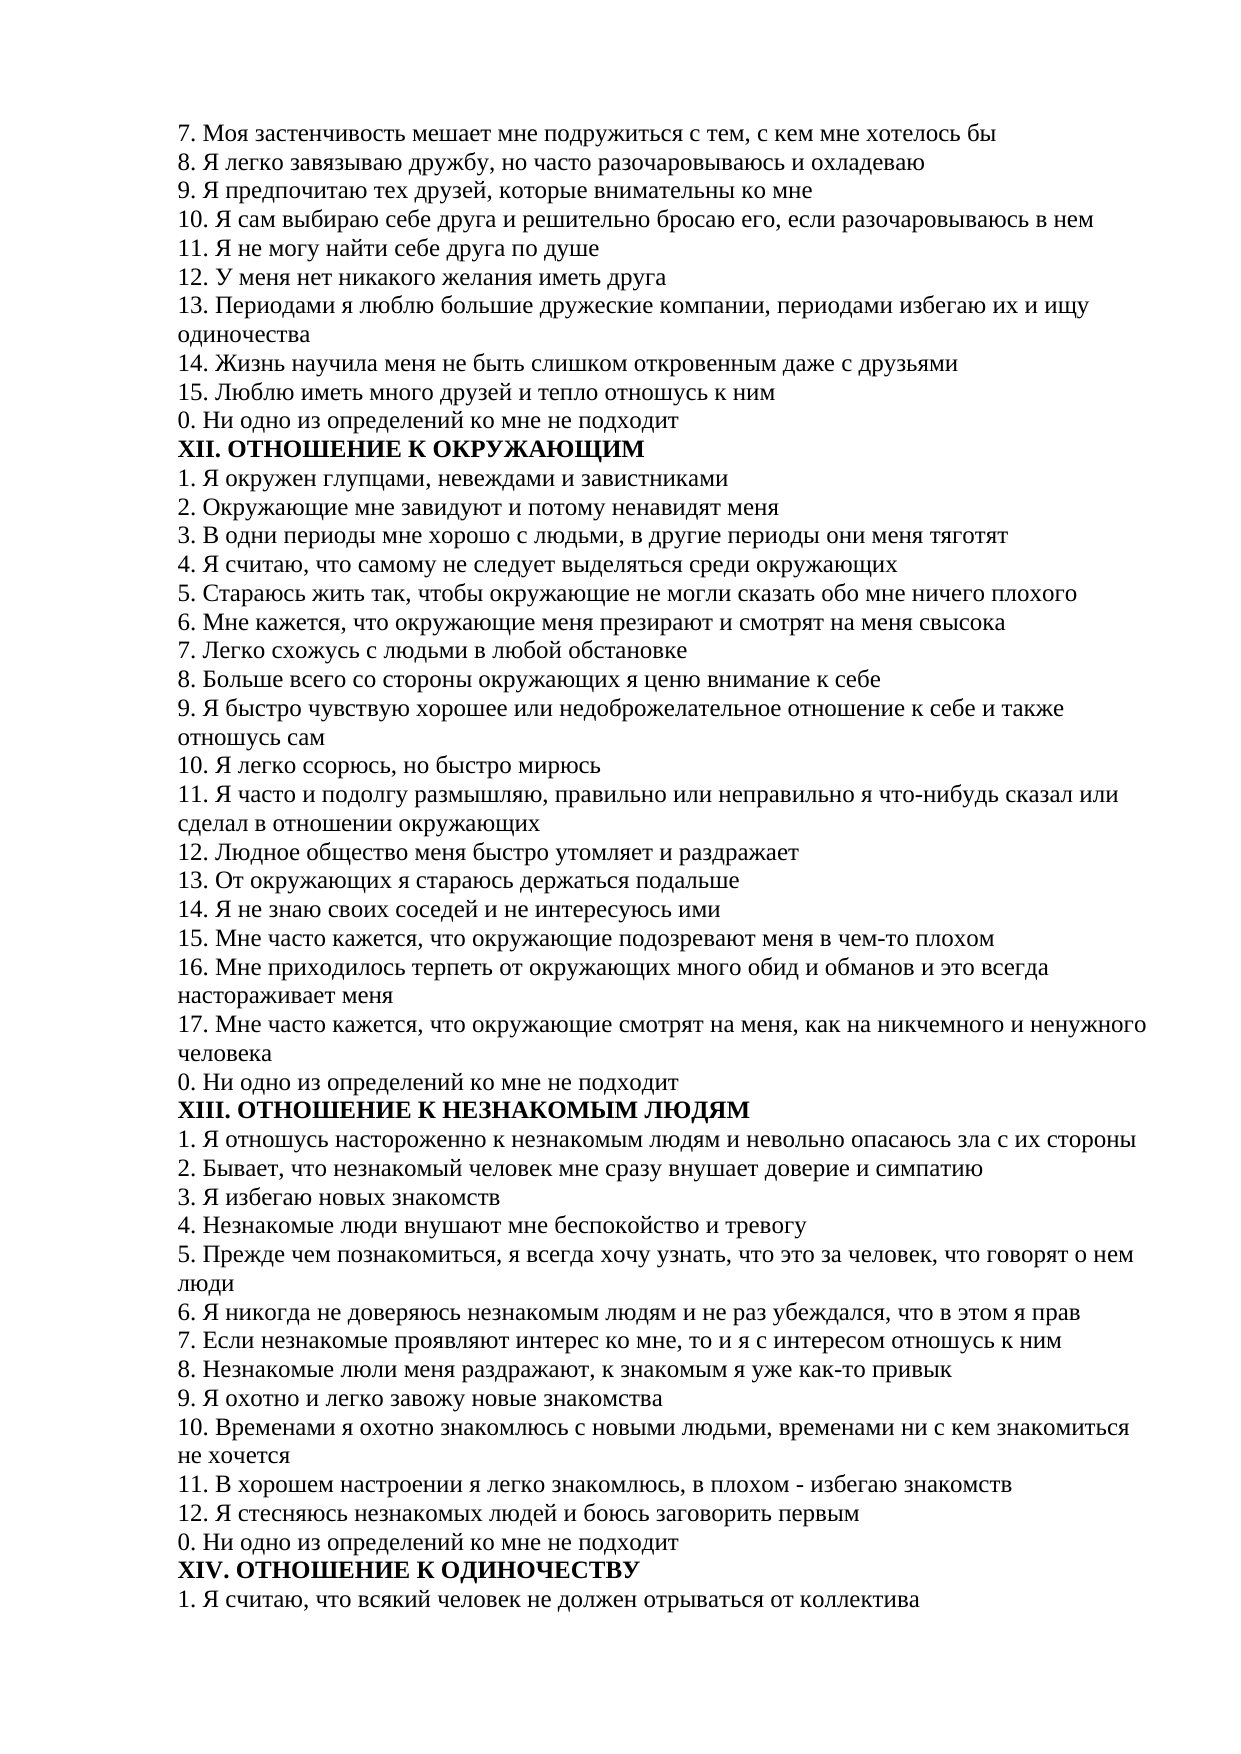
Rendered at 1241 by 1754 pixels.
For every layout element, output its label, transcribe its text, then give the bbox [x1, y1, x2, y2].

text 12. Людное общество меня быстро утомляет и раздражает [177, 837, 1152, 866]
text 5. Прежде чем познакомиться, я всегда хочу узнать, что это за человек, что говорят о нем люди [177, 1239, 1152, 1297]
text 13. Периодами я люблю большие дружеские компании, периодами избегаю их и ищу одиночества [177, 291, 1152, 348]
text 15. Мне часто кажется, что окружающие подозревают меня в чем-то плохом [177, 923, 1152, 952]
text 7. Если незнакомые проявляют интерес ко мне, то и я с интересом отношусь к ним [177, 1326, 1152, 1354]
text 9. Я предпочитаю тех друзей, которые внимательны ко мне [177, 176, 1152, 204]
text 15. Люблю иметь много друзей и тепло отношусь к ним [177, 377, 1152, 406]
text 16. Мне приходилось терпеть от окружающих много обид и обманов и это всегда настораживает меня [177, 952, 1152, 1009]
text 2. Бывает, что незнакомый человек мне сразу внушает доверие и симпатию [177, 1153, 1152, 1182]
text 9. Я быстро чувствую хорошее или недоброжелательное отношение к себе и также отношусь сам [177, 693, 1152, 751]
text 10. Я легко ссорюсь, но быстро мирюсь [177, 751, 1152, 779]
text 10. Я сам выбираю себе друга и решительно бросаю его, если разочаровываюсь в нем [177, 204, 1152, 233]
text 6. Мне кажется, что окружающие меня презирают и смотрят на меня свысока [177, 607, 1152, 636]
text 4. Я считаю, что самому не следует выделяться среди окружающих [177, 549, 1152, 578]
text XII. ОТНОШЕНИЕ К ОКРУЖАЮЩИМ [177, 434, 1152, 463]
text 8. Я легко завязываю дружбу, но часто разочаровываюсь и охладеваю [177, 147, 1152, 176]
text 8. Незнакомые люли меня раздражают, к знакомым я уже как-то привык [177, 1354, 1152, 1383]
text 1. Я отношусь настороженно к незнакомым людям и невольно опасаюсь зла с их стороны [177, 1124, 1152, 1153]
text XIII. ОТНОШЕНИЕ К НЕЗНАКОМЫМ ЛЮДЯМ [177, 1096, 1152, 1124]
text 11. Я не могу найти себе друга по душе [177, 233, 1152, 262]
text 1. Я считаю, что всякий человек не должен отрываться от коллектива [177, 1584, 1152, 1613]
text 12. У меня нет никакого желания иметь друга [177, 262, 1152, 291]
text 9. Я охотно и легко завожу новые знакомства [177, 1383, 1152, 1412]
text 6. Я никогда не доверяюсь незнакомым людям и не раз убеждался, что в этом я прав [177, 1297, 1152, 1326]
text 14. Жизнь научила меня не быть слишком откровенным даже с друзьями [177, 348, 1152, 377]
text 0. Ни одно из определений ко мне не подходит [177, 1527, 1152, 1556]
text 4. Незнакомые люди внушают мне беспокойство и тревогу [177, 1211, 1152, 1239]
text 12. Я стесняюсь незнакомых людей и боюсь заговорить первым [177, 1498, 1152, 1527]
text XIV. ОТНОШЕНИЕ К ОДИНОЧЕСТВУ [177, 1556, 1152, 1584]
text 17. Мне часто кажется, что окружающие смотрят на меня, как на никчемного и ненужного человека [177, 1009, 1152, 1067]
text 7. Моя застенчивость мешает мне подружиться с тем, с кем мне хотелось бы [177, 118, 1152, 147]
text 11. В хорошем настроении я легко знакомлюсь, в плохом - избегаю знакомств [177, 1469, 1152, 1498]
text 3. Я избегаю новых знакомств [177, 1182, 1152, 1211]
text 5. Стараюсь жить так, чтобы окружающие не могли сказать обо мне ничего плохого [177, 578, 1152, 607]
text 7. Легко схожусь с людьми в любой обстановке [177, 636, 1152, 664]
text 3. В одни периоды мне хорошо с людьми, в другие периоды они меня тяготят [177, 521, 1152, 549]
text 8. Больше всего со стороны окружающих я ценю внимание к себе [177, 664, 1152, 693]
text 13. От окружающих я стараюсь держаться подальше [177, 866, 1152, 894]
text 2. Окружающие мне завидуют и потому ненавидят меня [177, 492, 1152, 521]
text 0. Ни одно из определений ко мне не подходит [177, 1067, 1152, 1096]
text 1. Я окружен глупцами, невеждами и завистниками [177, 463, 1152, 492]
text 11. Я часто и подолгу размышляю, правильно или неправильно я что-нибудь сказал или сделал в отношении окружающих [177, 779, 1152, 837]
text 10. Временами я охотно знакомлюсь с новыми людьми, временами ни с кем знакомиться не хочется [177, 1412, 1152, 1469]
text 0. Ни одно из определений ко мне не подходит [177, 406, 1152, 434]
text 14. Я не знаю своих соседей и не интересуюсь ими [177, 894, 1152, 923]
